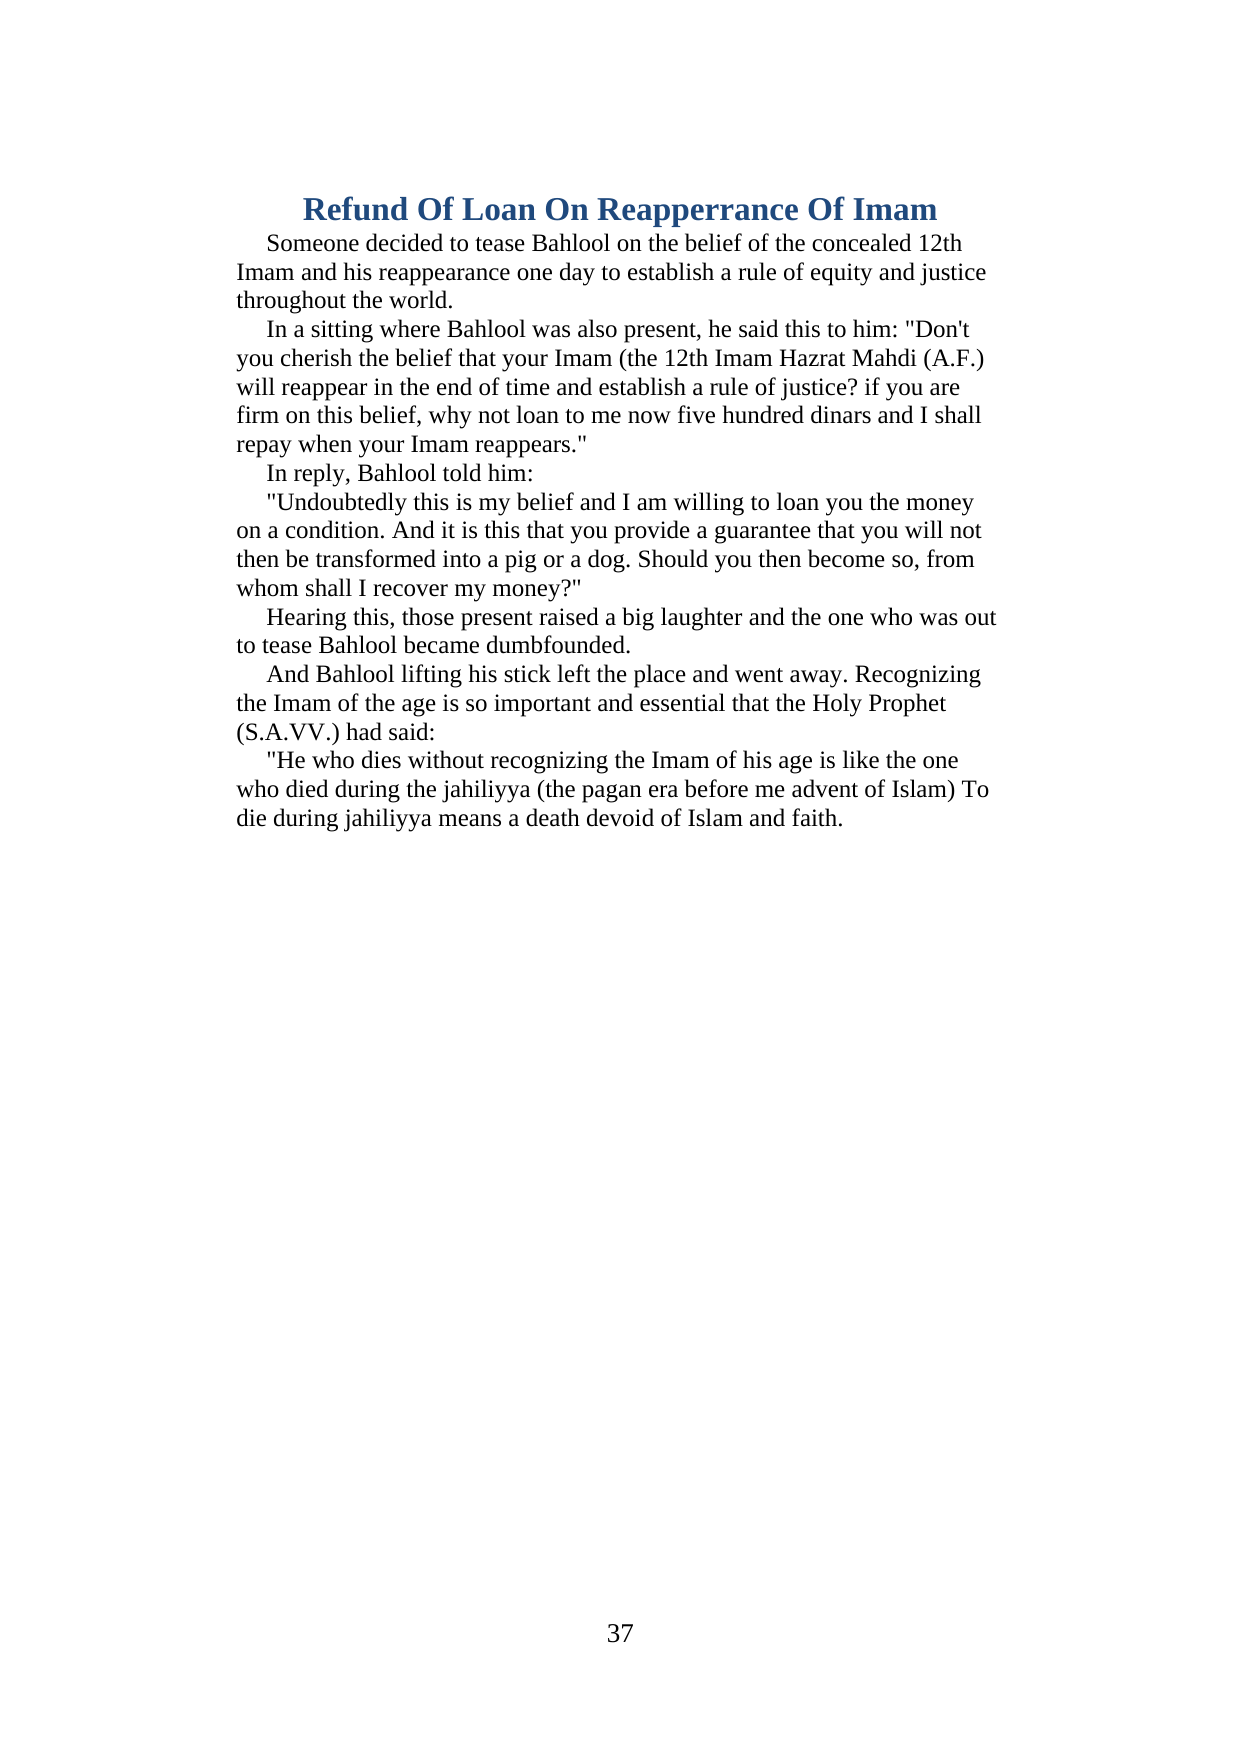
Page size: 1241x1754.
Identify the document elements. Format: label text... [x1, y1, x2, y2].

subtitle Refund Of Loan On Reapperrance Of Imam [236, 190, 1004, 228]
text Hearing this, those present raised a big laughter and the one who was out to tease Bahlool became dumbfounded. [236, 602, 1004, 659]
text And Bahlool lifting his stick left the place and went away. Recognizing the Imam of the age is so important and essential that the Holy Prophet (S.A.VV.) had said: [236, 659, 1004, 746]
text In reply, Bahlool told him: [236, 458, 1004, 487]
text "He who dies without recognizing the Imam of his age is like the one who died during the jahiliyya (the pagan era before me advent of Islam) To die during jahiliyya means a death devoid of Islam and faith. [236, 746, 1004, 832]
text "Undoubtedly this is my belief and I am willing to loan you the money on a condition. And it is this that you provide a guarantee that you will not then be transformed into a pig or a dog. Should you then become so, from whom shall I recover my money?" [236, 487, 1004, 602]
text Someone decided to tease Bahlool on the belief of the concealed 12th Imam and his reappearance one day to establish a rule of equity and justice throughout the world. [236, 228, 1004, 314]
text In a sitting where Bahlool was also present, he said this to him: "Don't you cherish the belief that your Imam (the 12th Imam Hazrat Mahdi (A.F.) will reappear in the end of time and establish a rule of justice? if you are firm on this belief, why not loan to me now five hundred dinars and I shall repay when your Imam reappears." [236, 314, 1004, 458]
